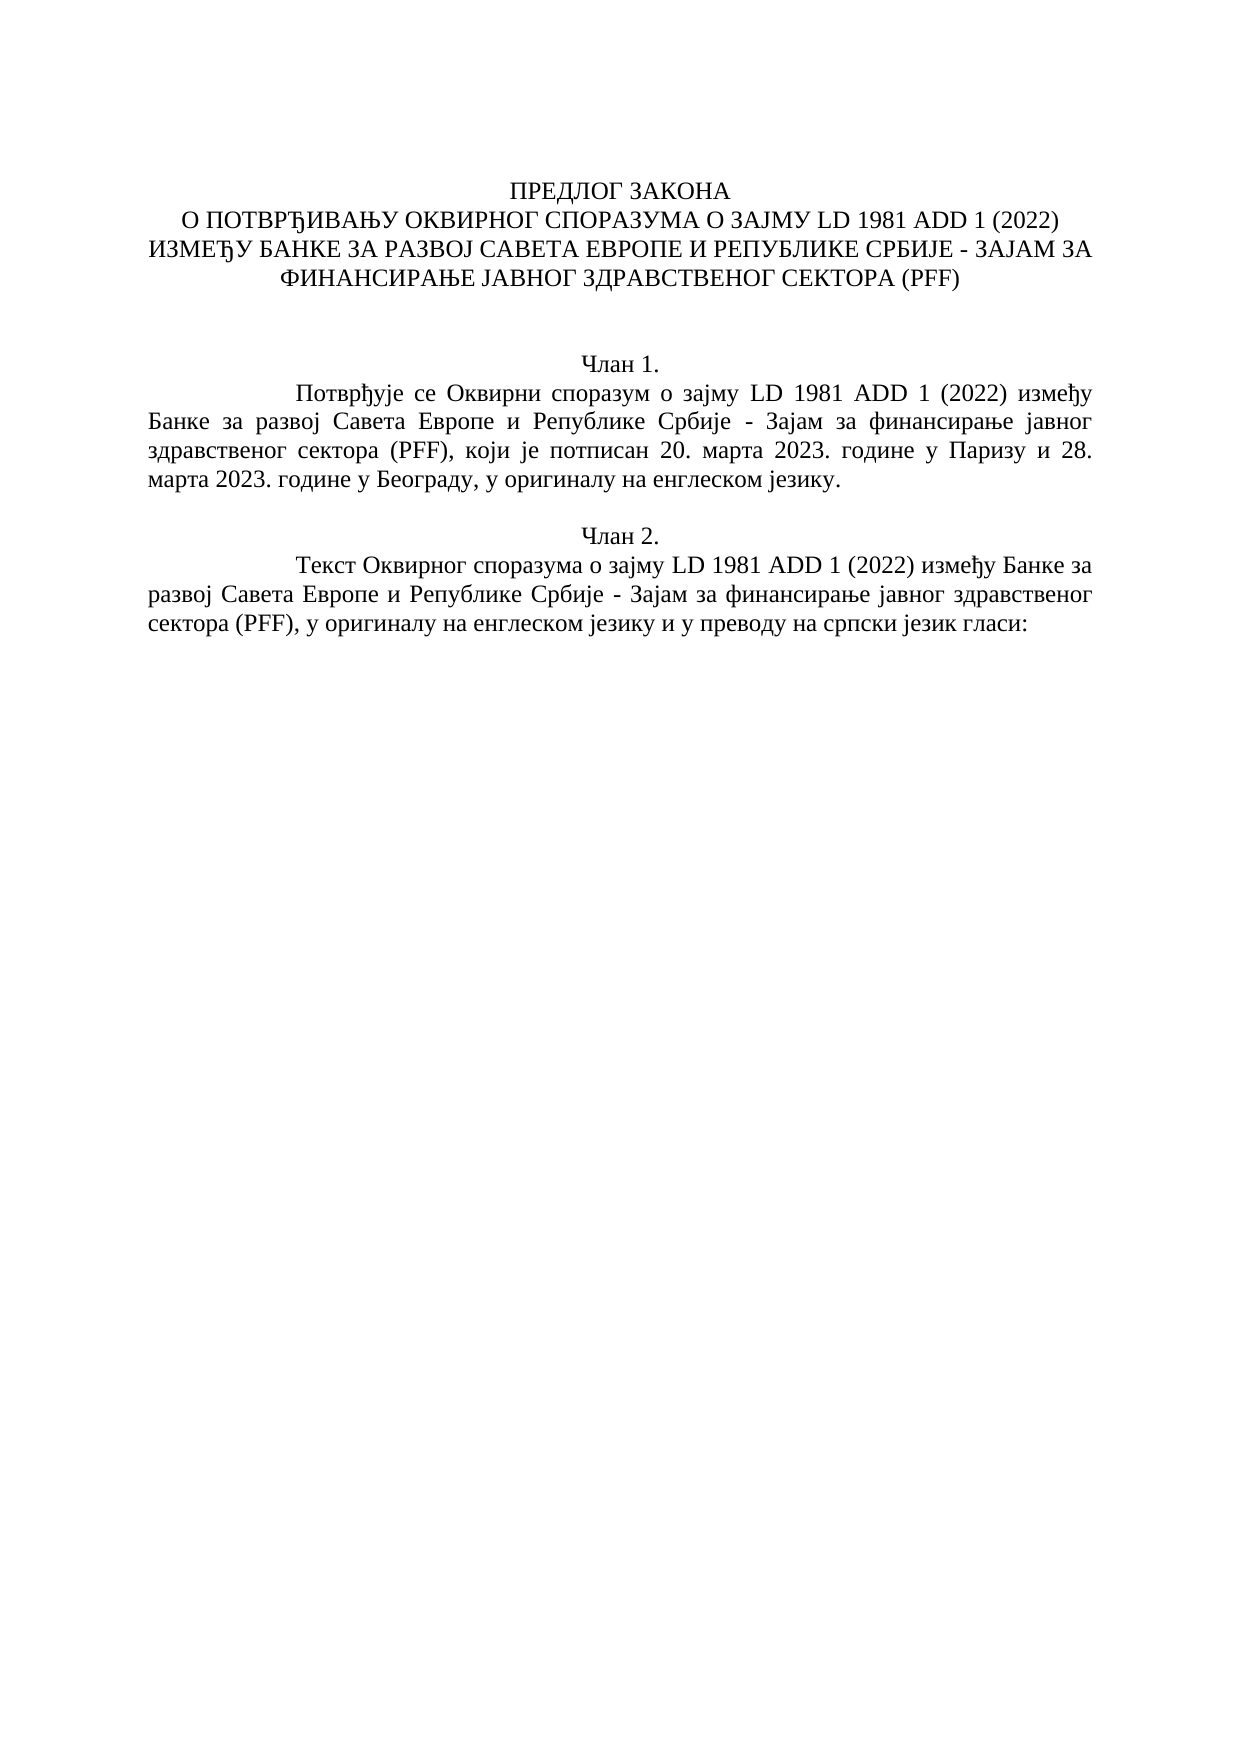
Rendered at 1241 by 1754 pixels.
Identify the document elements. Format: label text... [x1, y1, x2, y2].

text ПРЕДЛОГ ЗАКОНА [148, 176, 1093, 205]
text Члан 1. [148, 349, 1093, 378]
text О ПОТВРЂИВАЊУ OКВИРНОГ СПОРАЗУМА О ЗАЈМУ LD 1981 ADD 1 (2022) ИЗМЕЂУ БАНКЕ ЗА РАЗВОЈ САВЕТА ЕВРОПЕ И РЕПУБЛИКЕ СРБИЈЕ - ЗАЈАМ ЗА ФИНАНСИРАЊЕ ЈАВНОГ ЗДРАВСТВЕНОГ СЕКТОРА (PFF) [148, 205, 1093, 291]
text Члан 2. [148, 521, 1093, 550]
text Текст Oквирног споразума о зајму LD 1981 ADD 1 (2022) између Банке за развој Савета Европе и Републике Србије - Зајам за финансирање јавног здравственог сектора (PFF), у оригиналу на енглеском језику и у преводу на српски језик гласи: [148, 550, 1093, 636]
text Потврђује се Oквирни споразум о зајму LD 1981 ADD 1 (2022) између Банке за развој Савета Европе и Републике Србије - Зајам за финансирање јавног здравственог сектора (PFF), који је потписан 20. марта 2023. године у Паризу и 28. марта 2023. године у Београду, у оригиналу на енглеском језику. [148, 378, 1093, 493]
